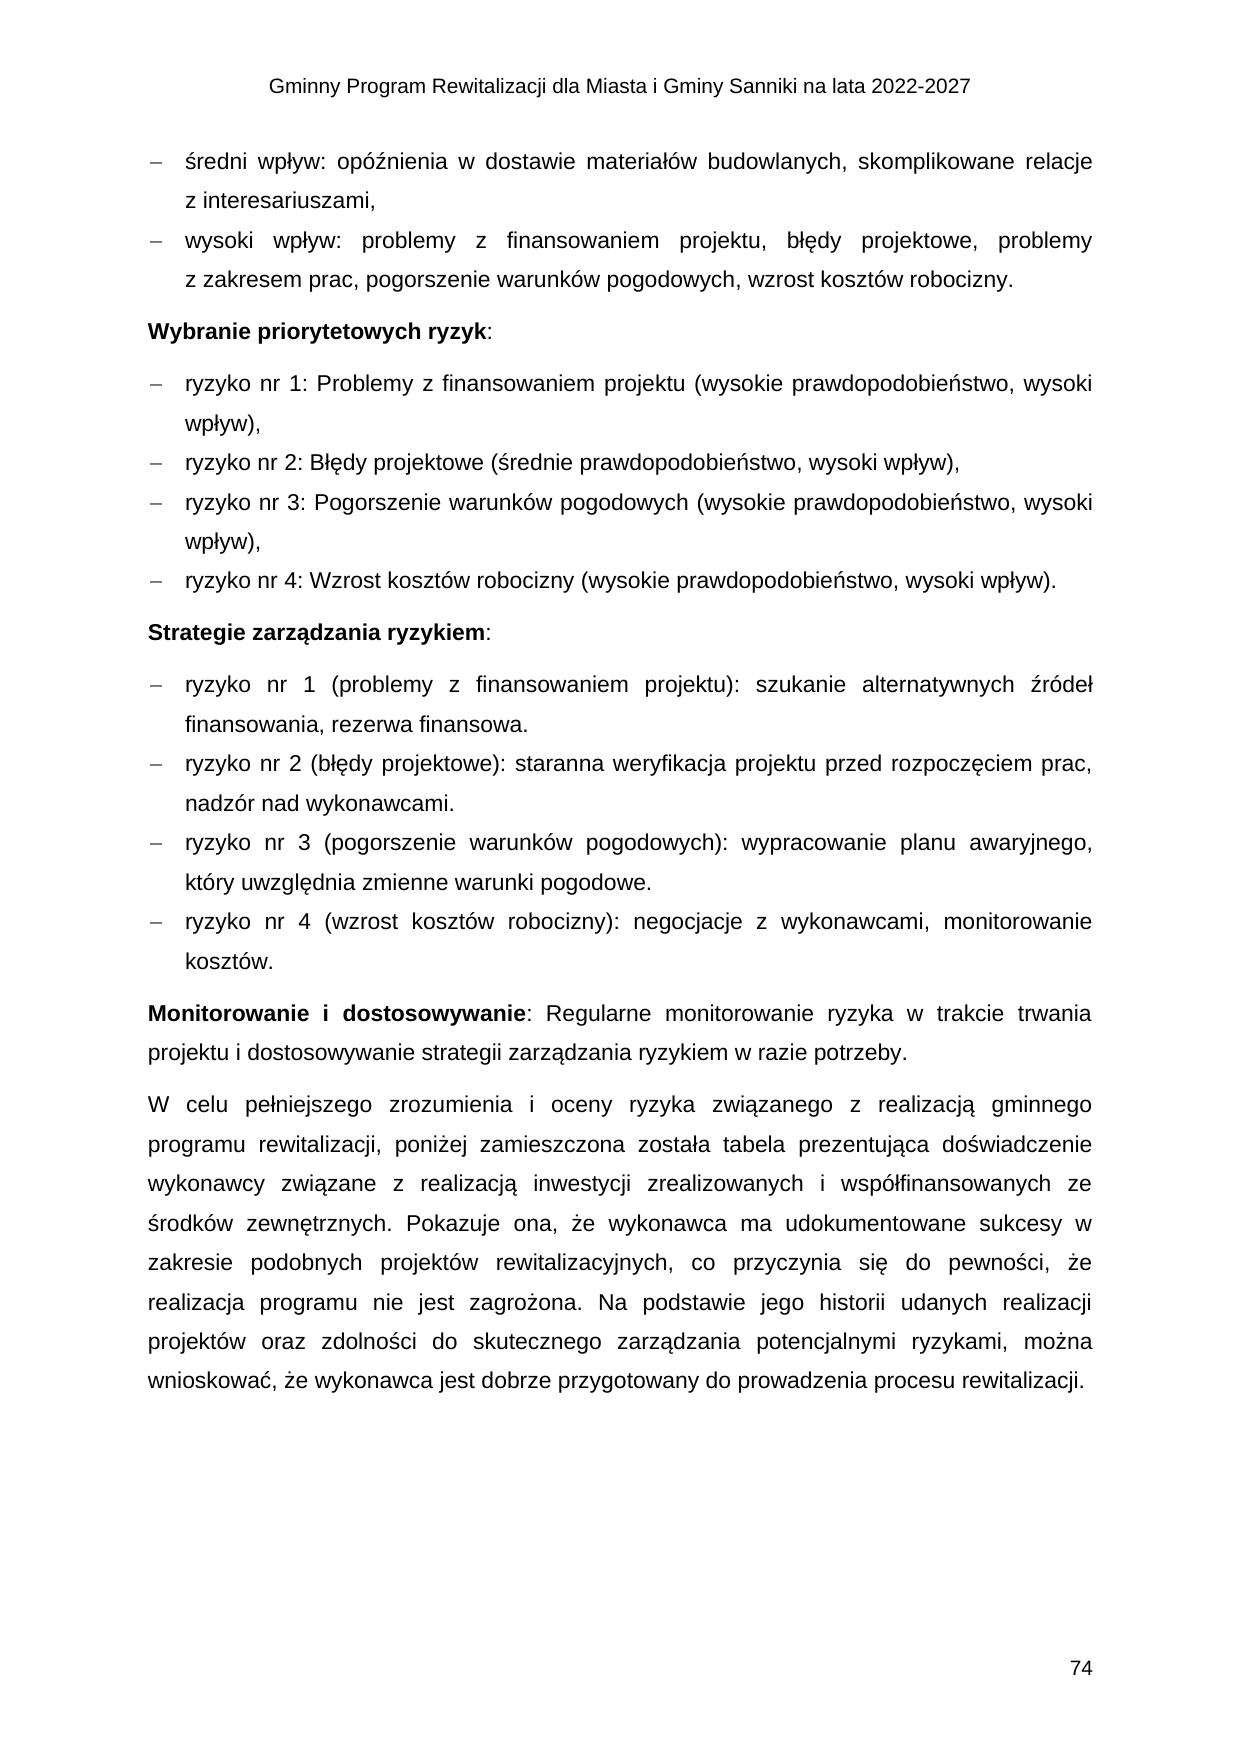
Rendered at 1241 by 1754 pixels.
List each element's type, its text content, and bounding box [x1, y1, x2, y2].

list ryzyko nr 1 (problemy z finansowaniem projektu): szukanie alternatywnych źródeł finansowania, rezerwa finansowa. [148, 671, 1093, 737]
list wysoki wpływ: problemy z finansowaniem projektu, błędy projektowe, problemy z zakresem prac, pogorszenie warunków pogodowych, wzrost kosztów robocizny. [148, 227, 1093, 292]
list ryzyko nr 4 (wzrost kosztów robocizny): negocjacje z wykonawcami, monitorowanie kosztów. [148, 908, 1093, 974]
list ryzyko nr 2: Błędy projektowe (średnie prawdopodobieństwo, wysoki wpływ), [148, 449, 1093, 475]
text Wybranie priorytetowych ryzyk: [148, 318, 1093, 344]
list ryzyko nr 1: Problemy z finansowaniem projektu (wysokie prawdopodobieństwo, wysoki wpływ), [148, 370, 1093, 436]
list ryzyko nr 3 (pogorszenie warunków pogodowych): wypracowanie planu awaryjnego, który uwzględnia zmienne warunki pogodowe. [148, 829, 1093, 895]
list ryzyko nr 4: Wzrost kosztów robocizny (wysokie prawdopodobieństwo, wysoki wpływ). [148, 567, 1093, 594]
text Strategie zarządzania ryzykiem: [148, 619, 1093, 646]
list ryzyko nr 3: Pogorszenie warunków pogodowych (wysokie prawdopodobieństwo, wysoki wpływ), [148, 488, 1093, 554]
text Monitorowanie i dostosowywanie: Regularne monitorowanie ryzyka w trakcie trwania projektu i dostosowywanie strategii zarządzania ryzykiem w razie potrzeby. [148, 1000, 1093, 1066]
text W celu pełniejszego zrozumienia i oceny ryzyka związanego z realizacją gminnego programu rewitalizacji, poniżej zamieszczona została tabela prezentująca doświadczenie wykonawcy związane z realizacją inwestycji zrealizowanych i współfinansowanych ze środków zewnętrznych. Pokazuje ona, że wykonawca ma udokumentowane sukcesy w zakresie podobnych projektów rewitalizacyjnych, co przyczynia się do pewności, że realizacja programu nie jest zagrożona. Na podstawie jego historii udanych realizacji projektów oraz zdolności do skutecznego zarządzania potencjalnymi ryzykami, można wnioskować, że wykonawca jest dobrze przygotowany do prowadzenia procesu rewitalizacji. [148, 1091, 1093, 1394]
list średni wpływ: opóźnienia w dostawie materiałów budowlanych, skomplikowane relacje z interesariuszami, [148, 148, 1093, 213]
list ryzyko nr 2 (błędy projektowe): staranna weryfikacja projektu przed rozpoczęciem prac, nadzór nad wykonawcami. [148, 750, 1093, 816]
